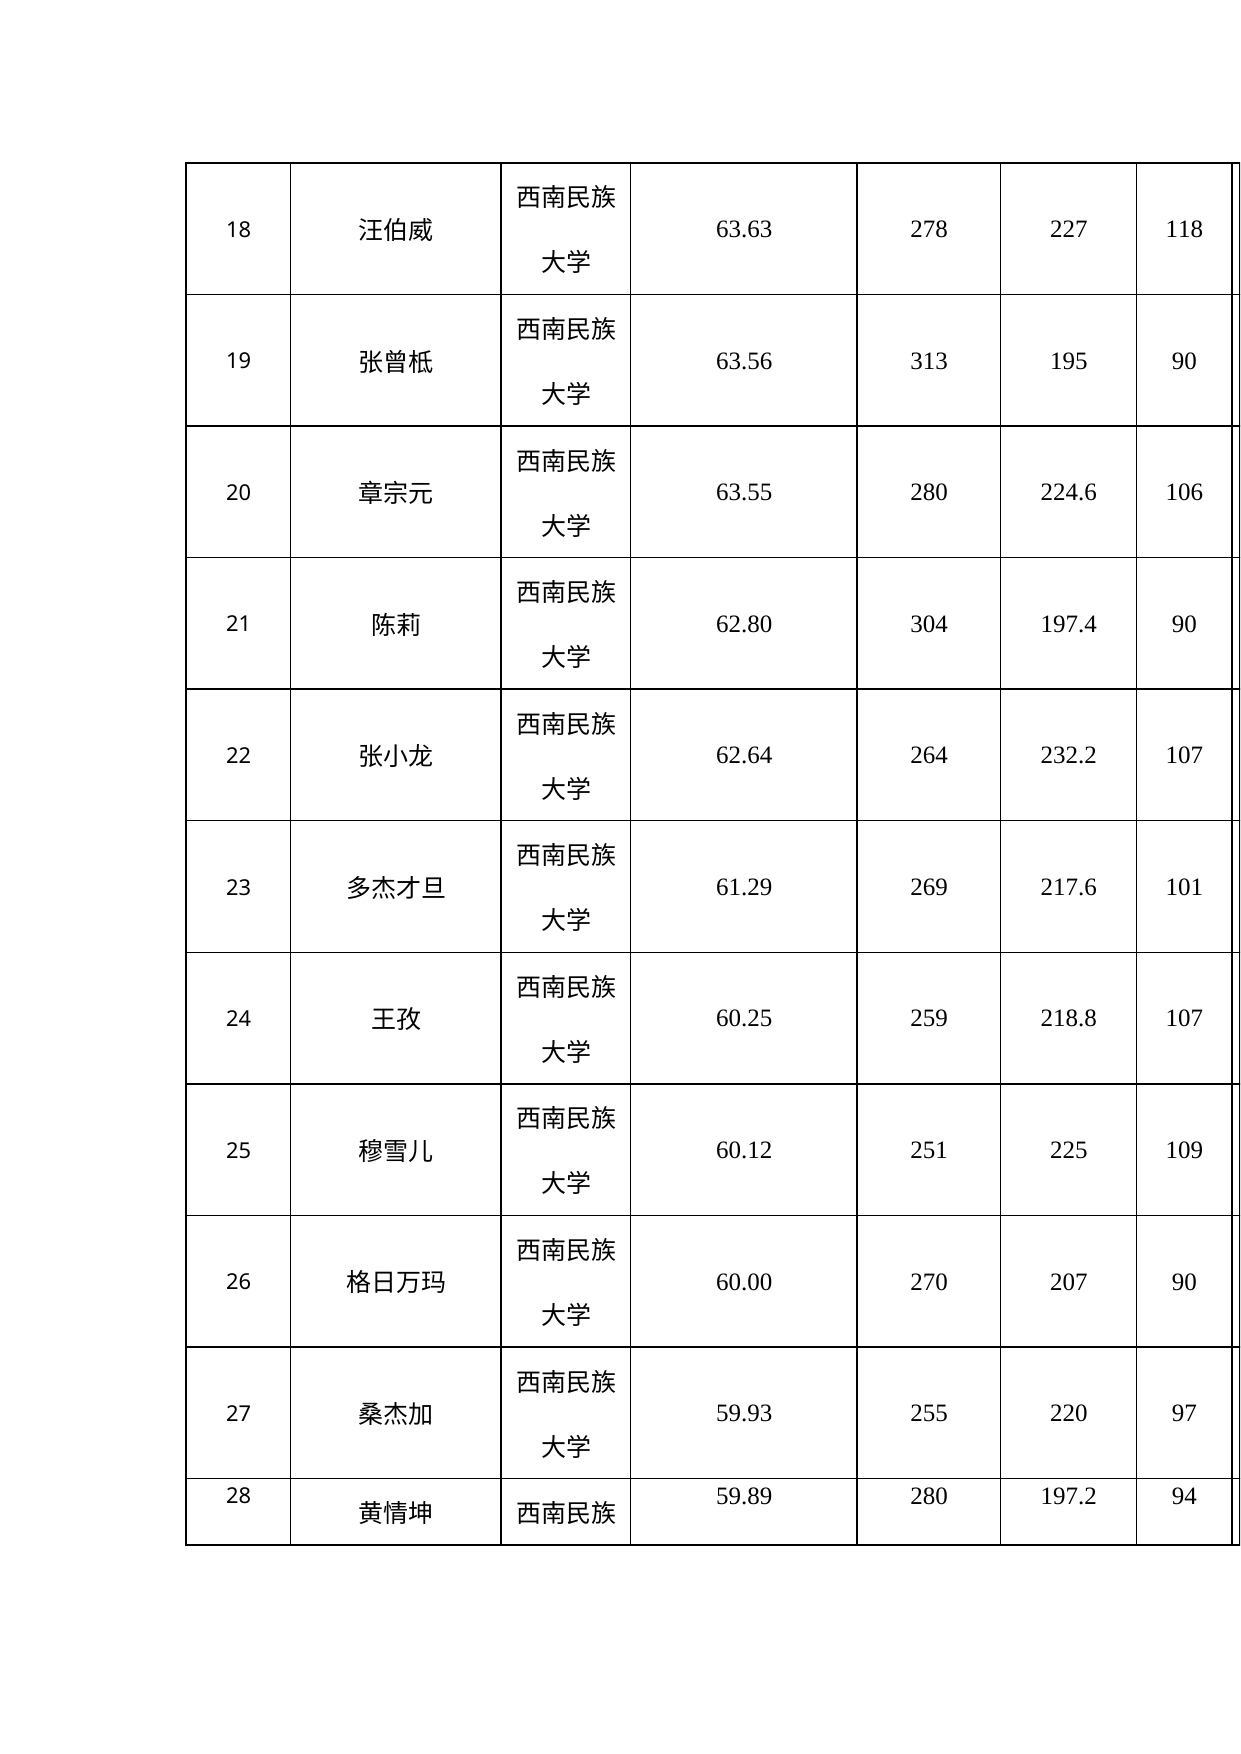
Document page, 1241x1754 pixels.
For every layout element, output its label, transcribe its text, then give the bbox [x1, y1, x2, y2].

table_cell 黄情坤 [291, 1479, 500, 1544]
table_cell 20 [187, 427, 290, 557]
table_cell 格日万玛 [291, 1216, 500, 1346]
table_cell 251 [858, 1085, 1000, 1214]
table_cell 90 [1137, 295, 1231, 425]
table_cell 62.80 [631, 558, 856, 688]
table_cell 313 [858, 295, 1000, 425]
table_cell 90 [1137, 558, 1231, 688]
table_cell 109 [1137, 1085, 1231, 1214]
table_cell 汪伯威 [291, 164, 500, 293]
table_cell 25 [187, 1085, 290, 1214]
table_cell 王孜 [291, 953, 500, 1083]
table_cell 23 [187, 821, 290, 951]
table_cell 21 [187, 558, 290, 688]
table_cell 27 [187, 1348, 290, 1478]
table_cell 90 [1137, 1216, 1231, 1346]
table_cell 60.25 [631, 953, 856, 1083]
table_cell 278 [858, 164, 1000, 293]
table_cell 195 [1001, 295, 1136, 425]
table_cell 24 [187, 953, 290, 1083]
table_cell 26 [187, 1216, 290, 1346]
table_cell 18 [187, 164, 290, 293]
table_cell 60.00 [631, 1216, 856, 1346]
table_cell 225 [1001, 1085, 1136, 1214]
table_cell 107 [1137, 690, 1231, 820]
table_cell 97 [1137, 1348, 1231, 1478]
table_cell 西南民族大学 [502, 164, 630, 293]
table_cell 259 [858, 953, 1000, 1083]
table_cell 62.64 [631, 690, 856, 820]
table_cell 西南民族大学 [502, 953, 630, 1083]
table_cell 218.8 [1001, 953, 1136, 1083]
table_cell 304 [858, 558, 1000, 688]
table_cell 章宗元 [291, 427, 500, 557]
table_cell 280 [858, 427, 1000, 557]
table_cell 63.56 [631, 295, 856, 425]
table_cell 西南民族大学 [502, 690, 630, 820]
table_cell 217.6 [1001, 821, 1136, 951]
table_cell 63.63 [631, 164, 856, 293]
table_cell 多杰才旦 [291, 821, 500, 951]
table_cell 101 [1137, 821, 1231, 951]
table_cell 207 [1001, 1216, 1136, 1346]
table_cell 桑杰加 [291, 1348, 500, 1478]
table_cell 陈莉 [291, 558, 500, 688]
table_cell 59.93 [631, 1348, 856, 1478]
table_cell 280 [858, 1479, 1000, 1544]
table_cell 西南民族大学 [502, 1479, 630, 1544]
table_cell 220 [1001, 1348, 1136, 1478]
table_cell 227 [1001, 164, 1136, 293]
table_cell 59.89 [631, 1479, 856, 1544]
table_cell 94 [1137, 1479, 1231, 1544]
table_cell 西南民族大学 [502, 1085, 630, 1214]
table_cell 西南民族大学 [502, 1216, 630, 1346]
table_cell 63.55 [631, 427, 856, 557]
table_cell 西南民族大学 [502, 558, 630, 688]
table_cell 西南民族大学 [502, 821, 630, 951]
table_cell 197.4 [1001, 558, 1136, 688]
table_cell 22 [187, 690, 290, 820]
table_cell 61.29 [631, 821, 856, 951]
table_cell 西南民族大学 [502, 295, 630, 425]
table_cell 264 [858, 690, 1000, 820]
table_cell 28 [187, 1479, 290, 1544]
table_cell 107 [1137, 953, 1231, 1083]
table_cell 60.12 [631, 1085, 856, 1214]
table_cell 255 [858, 1348, 1000, 1478]
table_cell 232.2 [1001, 690, 1136, 820]
table_cell 118 [1137, 164, 1231, 293]
table_cell 西南民族大学 [502, 427, 630, 557]
table_cell 张小龙 [291, 690, 500, 820]
table_cell 106 [1137, 427, 1231, 557]
table_cell 张曾柢 [291, 295, 500, 425]
table_cell 西南民族大学 [502, 1348, 630, 1478]
table_cell 穆雪儿 [291, 1085, 500, 1214]
table_cell 19 [187, 295, 290, 425]
table_cell 270 [858, 1216, 1000, 1346]
table_cell 224.6 [1001, 427, 1136, 557]
table_cell 197.2 [1001, 1479, 1136, 1544]
table_cell 269 [858, 821, 1000, 951]
